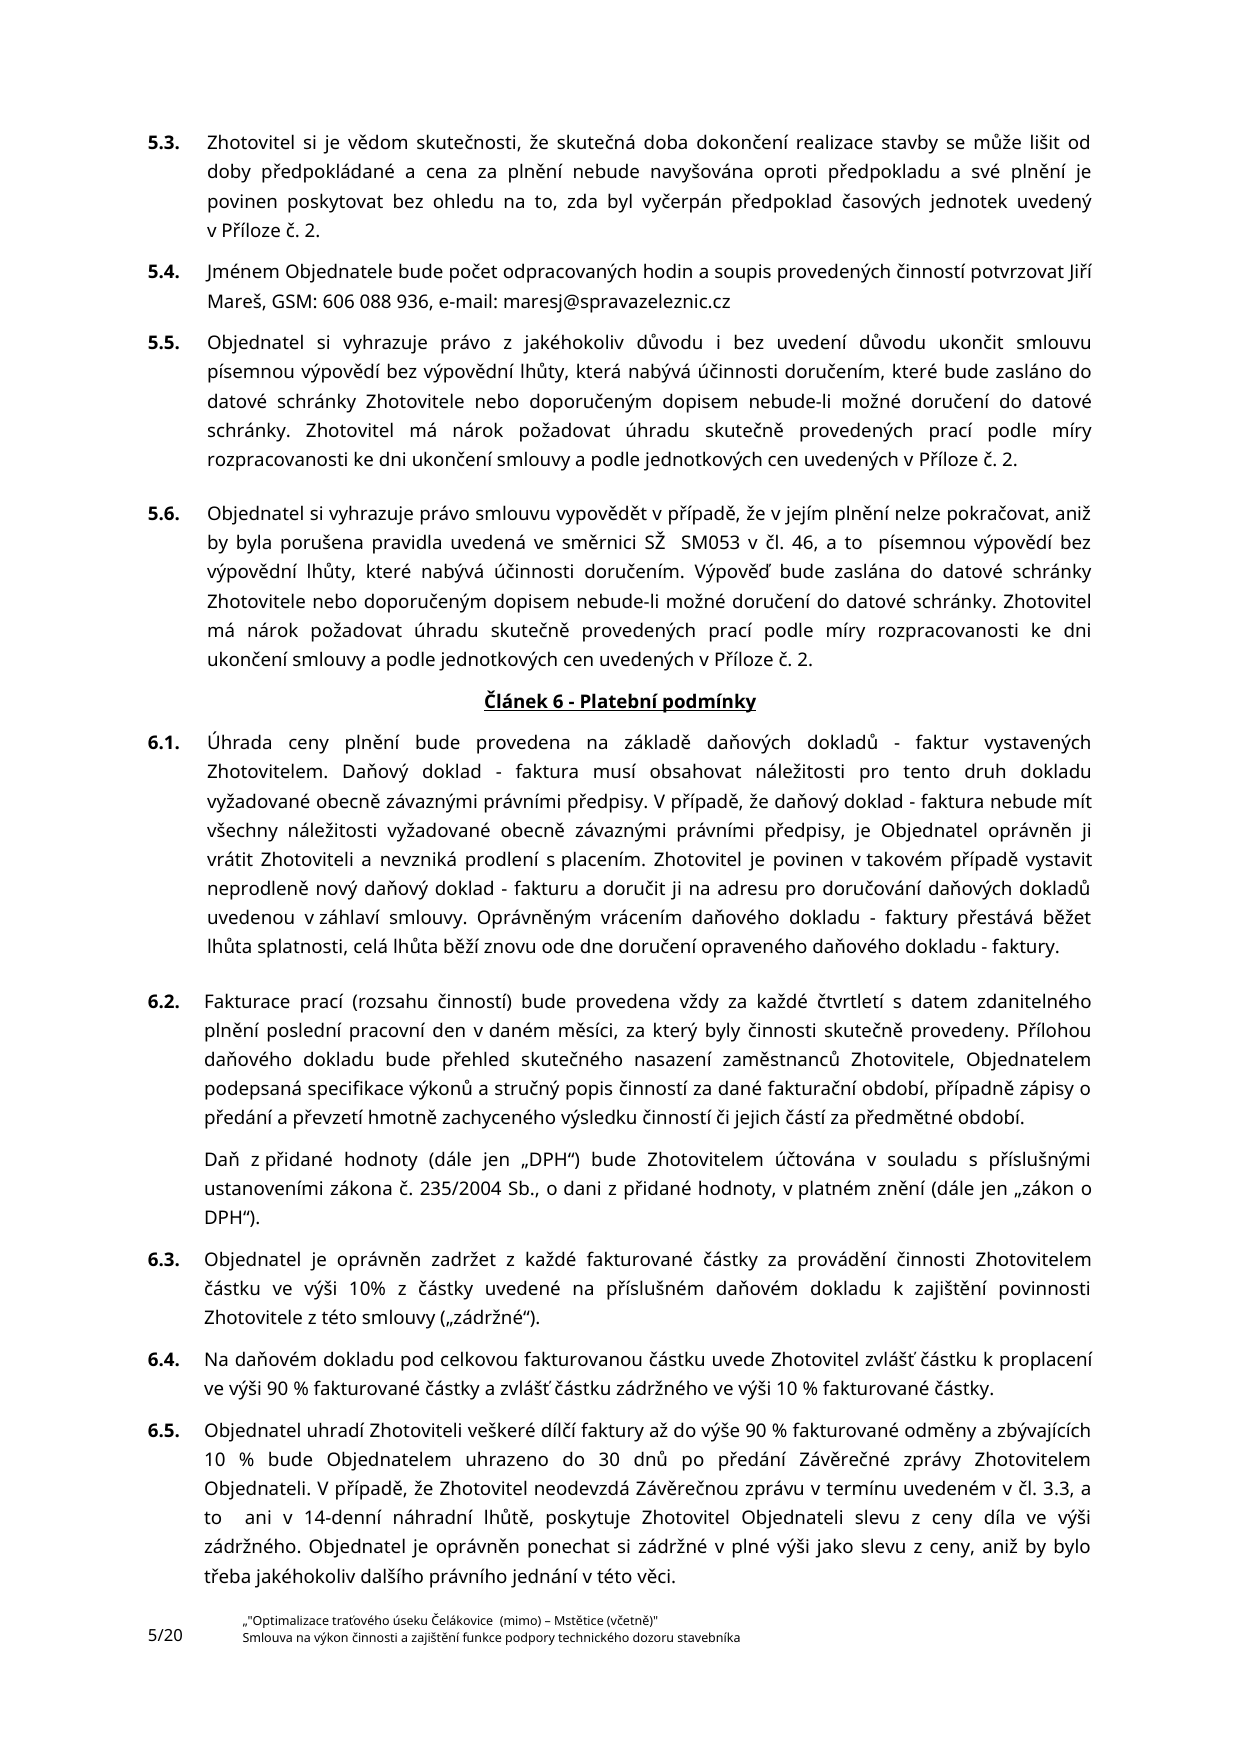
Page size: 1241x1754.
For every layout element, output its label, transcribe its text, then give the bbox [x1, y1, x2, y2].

text Článek 6 - Platební podmínky [148, 685, 1092, 714]
text 6.4. Na daňovém dokladu pod celkovou fakturovanou částku uvede Zhotovitel zvlášť částku k proplacení ve výši 90 % fakturované částky a zvlášť částku zádržného ve výši 10 % fakturované částky. [148, 1343, 1092, 1401]
text 5.3. Zhotovitel si je vědom skutečnosti, že skutečná doba dokončení realizace stavby se může lišit od doby předpokládané a cena za plnění nebude navyšována oproti předpokladu a své plnění je povinen poskytovat bez ohledu na to, zda byl vyčerpán předpoklad časových jednotek uvedený v Příloze č. 2. [148, 126, 1092, 243]
text 6.2. Fakturace prací (rozsahu činností) bude provedena vždy za každé čtvrtletí s datem zdanitelného plnění poslední pracovní den v daném měsíci, za který byly činnosti skutečně provedeny. Přílohou daňového dokladu bude přehled skutečného nasazení zaměstnanců Zhotovitele, Objednatelem podepsaná specifikace výkonů a stručný popis činností za dané fakturační období, případně zápisy o předání a převzetí hmotně zachyceného výsledku činností či jejich částí za předmětné období. [148, 985, 1092, 1131]
text 5.5. Objednatel si vyhrazuje právo z jakéhokoliv důvodu i bez uvedení důvodu ukončit smlouvu písemnou výpovědí bez výpovědní lhůty, která nabývá účinnosti doručením, které bude zasláno do datové schránky Zhotovitele nebo doporučeným dopisem nebude-li možné doručení do datové schránky. Zhotovitel má nárok požadovat úhradu skutečně provedených prací podle míry rozpracovanosti ke dni ukončení smlouvy a podle jednotkových cen uvedených v Příloze č. 2. [148, 326, 1092, 472]
text 6.5. Objednatel uhradí Zhotoviteli veškeré dílčí faktury až do výše 90 % fakturované odměny a zbývajících 10 % bude Objednatelem uhrazeno do 30 dnů po předání Závěrečné zprávy Zhotovitelem Objednateli. V případě, že Zhotovitel neodevzdá Závěrečnou zprávu v termínu uvedeném v čl. 3.3, a to ani v 14-denní náhradní lhůtě, poskytuje Zhotovitel Objednateli slevu z ceny díla ve výši zádržného. Objednatel je oprávněn ponechat si zádržné v plné výši jako slevu z ceny, aniž by bylo třeba jakéhokoliv dalšího právního jednání v této věci. [148, 1414, 1092, 1589]
text 5.6. Objednatel si vyhrazuje právo smlouvu vypovědět v případě, že v jejím plnění nelze pokračovat, aniž by byla porušena pravidla uvedená ve směrnici SŽ SM053 v čl. 46, a to písemnou výpovědí bez výpovědní lhůty, které nabývá účinnosti doručením. Výpověď bude zaslána do datové schránky Zhotovitele nebo doporučeným dopisem nebude-li možné doručení do datové schránky. Zhotovitel má nárok požadovat úhradu skutečně provedených prací podle míry rozpracovanosti ke dni ukončení smlouvy a podle jednotkových cen uvedených v Příloze č. 2. [148, 497, 1092, 672]
text 6.1. Úhrada ceny plnění bude provedena na základě daňových dokladů - faktur vystavených Zhotovitelem. Daňový doklad - faktura musí obsahovat náležitosti pro tento druh dokladu vyžadované obecně závaznými právními předpisy. V případě, že daňový doklad - faktura nebude mít všechny náležitosti vyžadované obecně závaznými právními předpisy, je Objednatel oprávněn ji vrátit Zhotoviteli a nevzniká prodlení s placením. Zhotovitel je povinen v takovém případě vystavit neprodleně nový daňový doklad - fakturu a doručit ji na adresu pro doručování daňových dokladů uvedenou v záhlaví smlouvy. Oprávněným vrácením daňového dokladu - faktury přestává běžet lhůta splatnosti, celá lhůta běží znovu ode dne doručení opraveného daňového dokladu - faktury. [148, 726, 1092, 960]
text 6.3. Objednatel je oprávněn zadržet z každé fakturované částky za provádění činnosti Zhotovitelem částku ve výši 10% z částky uvedené na příslušném daňovém dokladu k zajištění povinnosti Zhotovitele z této smlouvy („zádržné“). [148, 1243, 1092, 1331]
text Daň z přidané hodnoty (dále jen „DPH“) bude Zhotovitelem účtována v souladu s příslušnými ustanoveními zákona č. 235/2004 Sb., o dani z přidané hodnoty, v platném znění (dále jen „zákon o DPH“). [148, 1143, 1092, 1231]
text 5.4. Jménem Objednatele bude počet odpracovaných hodin a soupis provedených činností potvrzovat Jiří Mareš, GSM: 606 088 936, e-mail: maresj@spravazeleznic.cz [148, 256, 1092, 314]
